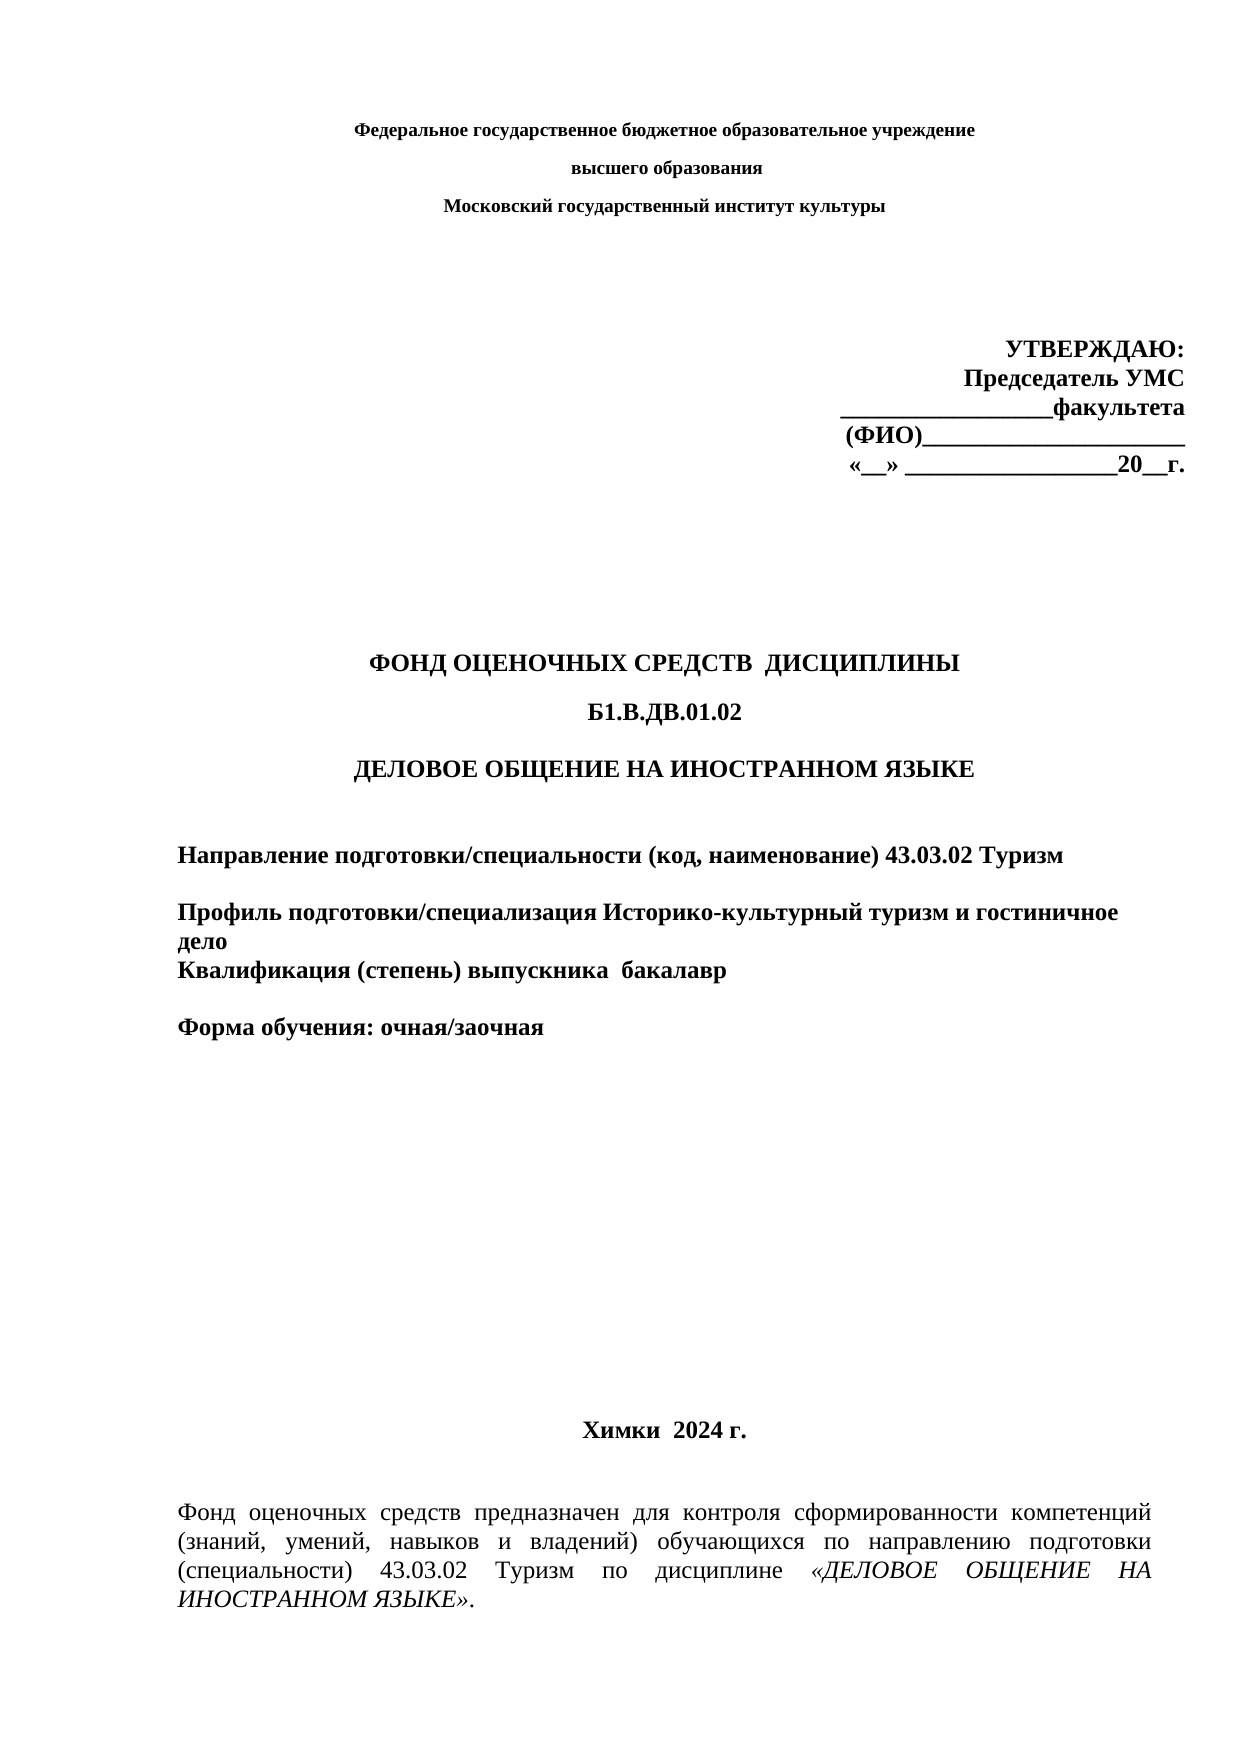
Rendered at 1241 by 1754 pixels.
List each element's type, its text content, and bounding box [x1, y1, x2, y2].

text Б1.В.ДВ.01.02 [177, 697, 1152, 726]
text Фонд оценочных средств предназначен для контроля сформированности компетенций (знаний, умений, навыков и владений) обучающихся по направлению подготовки (специальности) 43.03.02 Туризм по дисциплине «ДЕЛОВОЕ ОБЩЕНИЕ НА ИНОСТРАННОМ ЯЗЫКЕ». [177, 1497, 1152, 1612]
text Московский государственный институт культуры [177, 195, 1152, 233]
text Направление подготовки/специальности (код, наименование) 43.03.02 Туризм [177, 840, 1152, 868]
text ФОНД ОЦЕНОЧНЫХ СРЕДСТВ ДИСЦИПЛИНЫ [836, 655, 1152, 676]
text Профиль подготовки/специализация Историко-культурный туризм и гостиничное дело [177, 897, 1152, 955]
text Форма обучения: очная/заочная [162, 1012, 1152, 1041]
text ФОНД ОЦЕНОЧНЫХ СРЕДСТВ ДИСЦИПЛИНЫ [491, 655, 689, 676]
text высшего образования [177, 156, 1152, 195]
text Квалификация (степень) выпускника бакалавр [177, 955, 1152, 983]
text ФОНД ОЦЕНОЧНЫХ СРЕДСТВ ДИСЦИПЛИНЫ [177, 655, 435, 676]
text Химки 2024 г. [177, 1415, 1152, 1443]
text Федеральное государственное бюджетное образовательное учреждение [177, 118, 1152, 156]
text ДЕЛОВОЕ ОБЩЕНИЕ НА ИНОСТРАННОМ ЯЗЫКЕ [177, 754, 1152, 811]
table_header УТВЕРЖДАЮ: Председатель УМС _________________факультета (ФИО)_____________________ «__» _________________20__г. [798, 334, 1196, 478]
